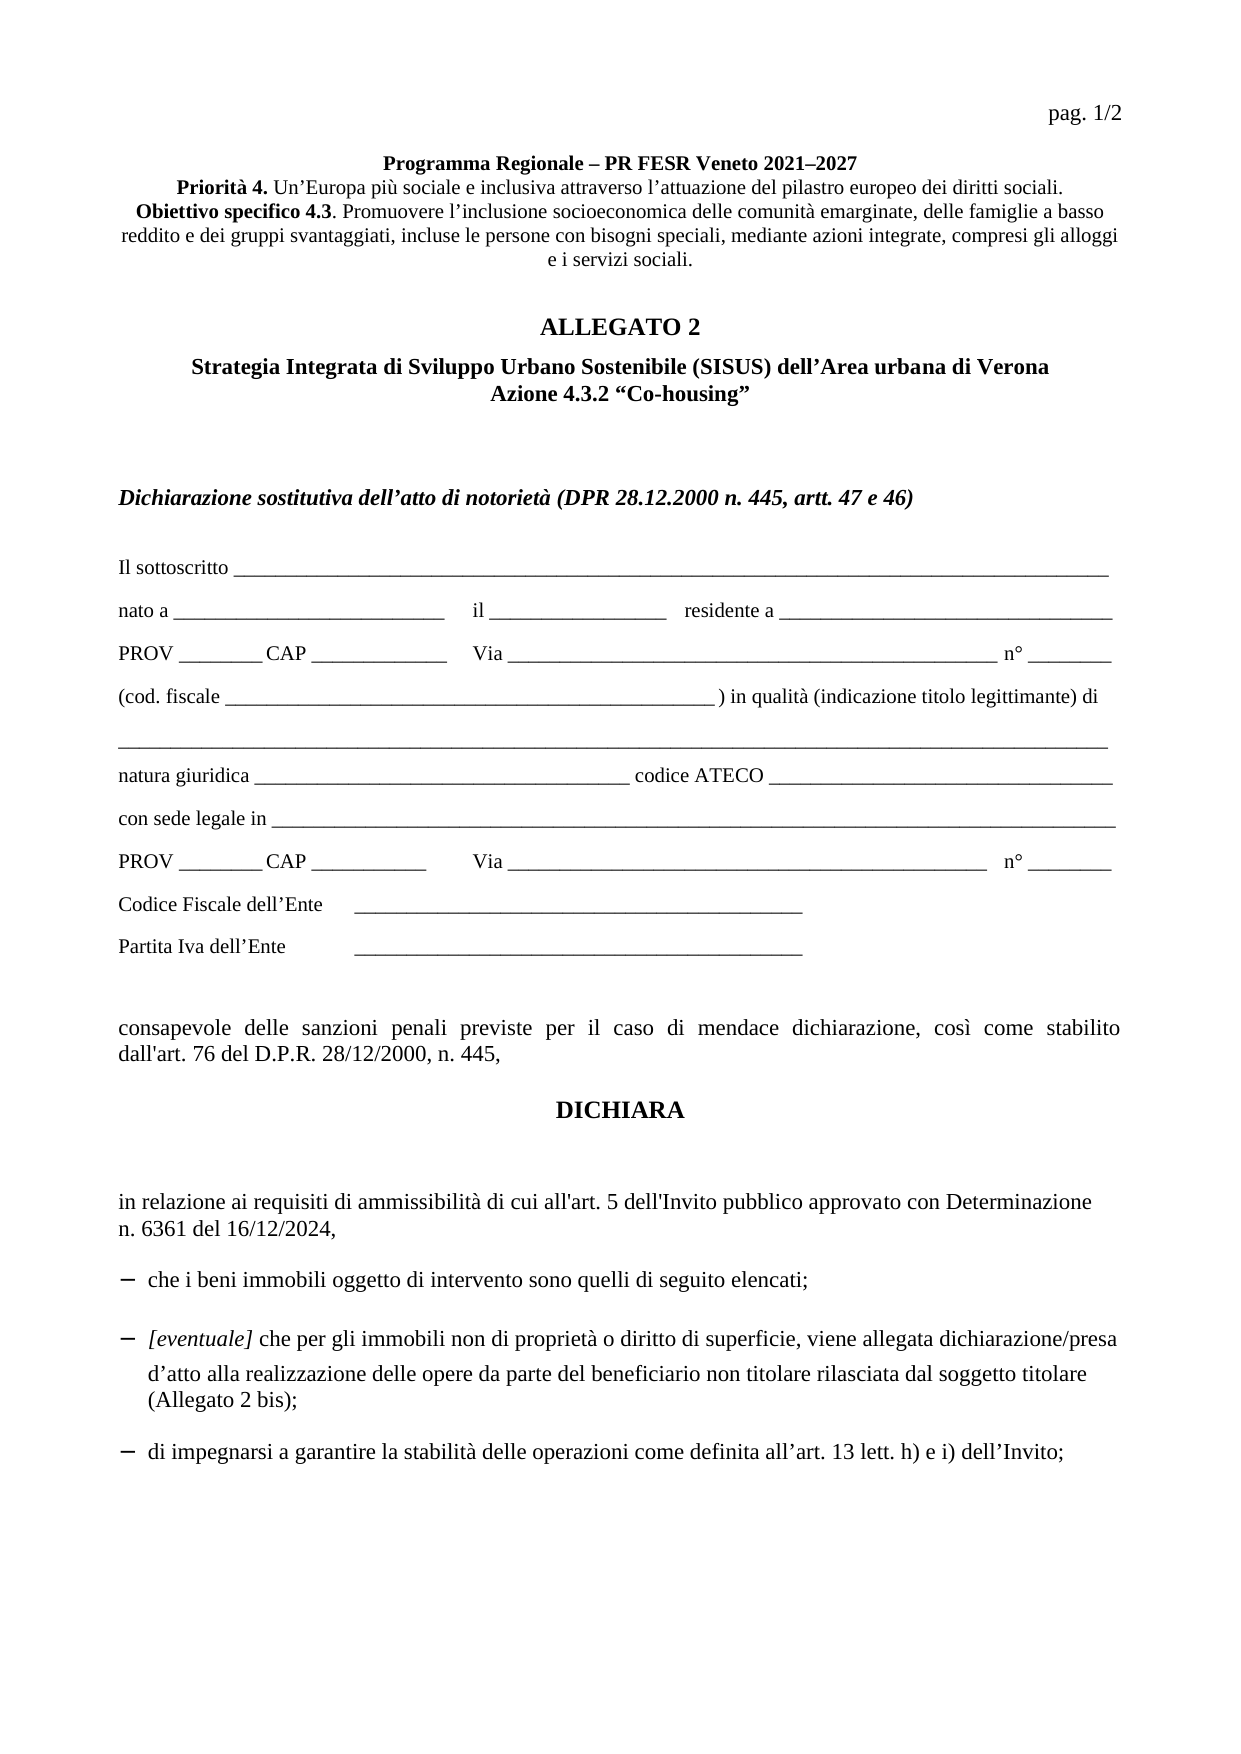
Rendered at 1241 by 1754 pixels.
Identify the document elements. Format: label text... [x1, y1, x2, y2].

text (cod. fiscale _______________________________________________ ) in qualità (indicazione titolo legittimante) di [118, 684, 1122, 708]
text Codice Fiscale dell’Ente ___________________________________________ [118, 892, 1122, 916]
text Priorità 4. Un’Europa più sociale e inclusiva attraverso l’attuazione del pilastro europeo dei diritti sociali. [118, 175, 1122, 199]
text Il sottoscritto ____________________________________________________________________________________ [118, 555, 1122, 579]
text in relazione ai requisiti di ammissibilità di cui all'art. 5 dell'Invito pubblico approvato con Determinazione n. 6361 del 16/12/2024, [118, 1188, 1122, 1241]
subtitle Azione 4.3.2 “Co-housing” [118, 380, 1122, 406]
text consapevole delle sanzioni penali previste per il caso di mendace dichiarazione, così come stabilito dall'art. 76 del D.P.R. 28/12/2000, n. 445, [118, 1014, 1122, 1066]
list che i beni immobili oggetto di intervento sono quelli di seguito elencati; [118, 1253, 1122, 1300]
text Partita Iva dell’Ente ___________________________________________ [118, 934, 1122, 958]
text nato a __________________________ il _________________ residente a ________________________________ [118, 598, 1122, 622]
list [eventuale] che per gli immobili non di proprietà o diritto di superficie, viene allegata dichiarazione/presa d’atto alla realizzazione delle opere da parte del beneficiario non titolare rilasciata dal soggetto titolare (Allegato 2 bis); [118, 1313, 1122, 1413]
text PROV ________ CAP ___________ Via ______________________________________________ n° ________ [118, 849, 1122, 873]
text DICHIARA [118, 1096, 1122, 1124]
text _______________________________________________________________________________________________ [118, 727, 1122, 751]
text PROV ________ CAP _____________ Via _______________________________________________ n° ________ [118, 641, 1122, 665]
text Obiettivo specifico 4.3. Promuovere l’inclusione socioeconomica delle comunità emarginate, delle famiglie a basso reddito e dei gruppi svantaggiati, incluse le persone con bisogni speciali, mediante azioni integrate, compresi gli alloggi e i servizi sociali. [118, 199, 1122, 271]
subtitle ALLEGATO 2 [118, 312, 1122, 341]
text Programma Regionale – PR FESR Veneto 2021–2027 [118, 151, 1122, 175]
text natura giuridica ____________________________________ codice ATECO _________________________________ [118, 763, 1122, 787]
text con sede legale in _________________________________________________________________________________ [118, 806, 1122, 830]
subtitle Strategia Integrata di Sviluppo Urbano Sostenibile (SISUS) dell’Area urbana di Verona [118, 353, 1122, 380]
list di impegnarsi a garantire la stabilità delle operazioni come definita all’art. 13 lett. h) e i) dell’Invito; [118, 1425, 1122, 1472]
text Dichiarazione sostitutiva dell’atto di notorietà (DPR 28.12.2000 n. 445, artt. 47 e 46) [118, 484, 1122, 510]
